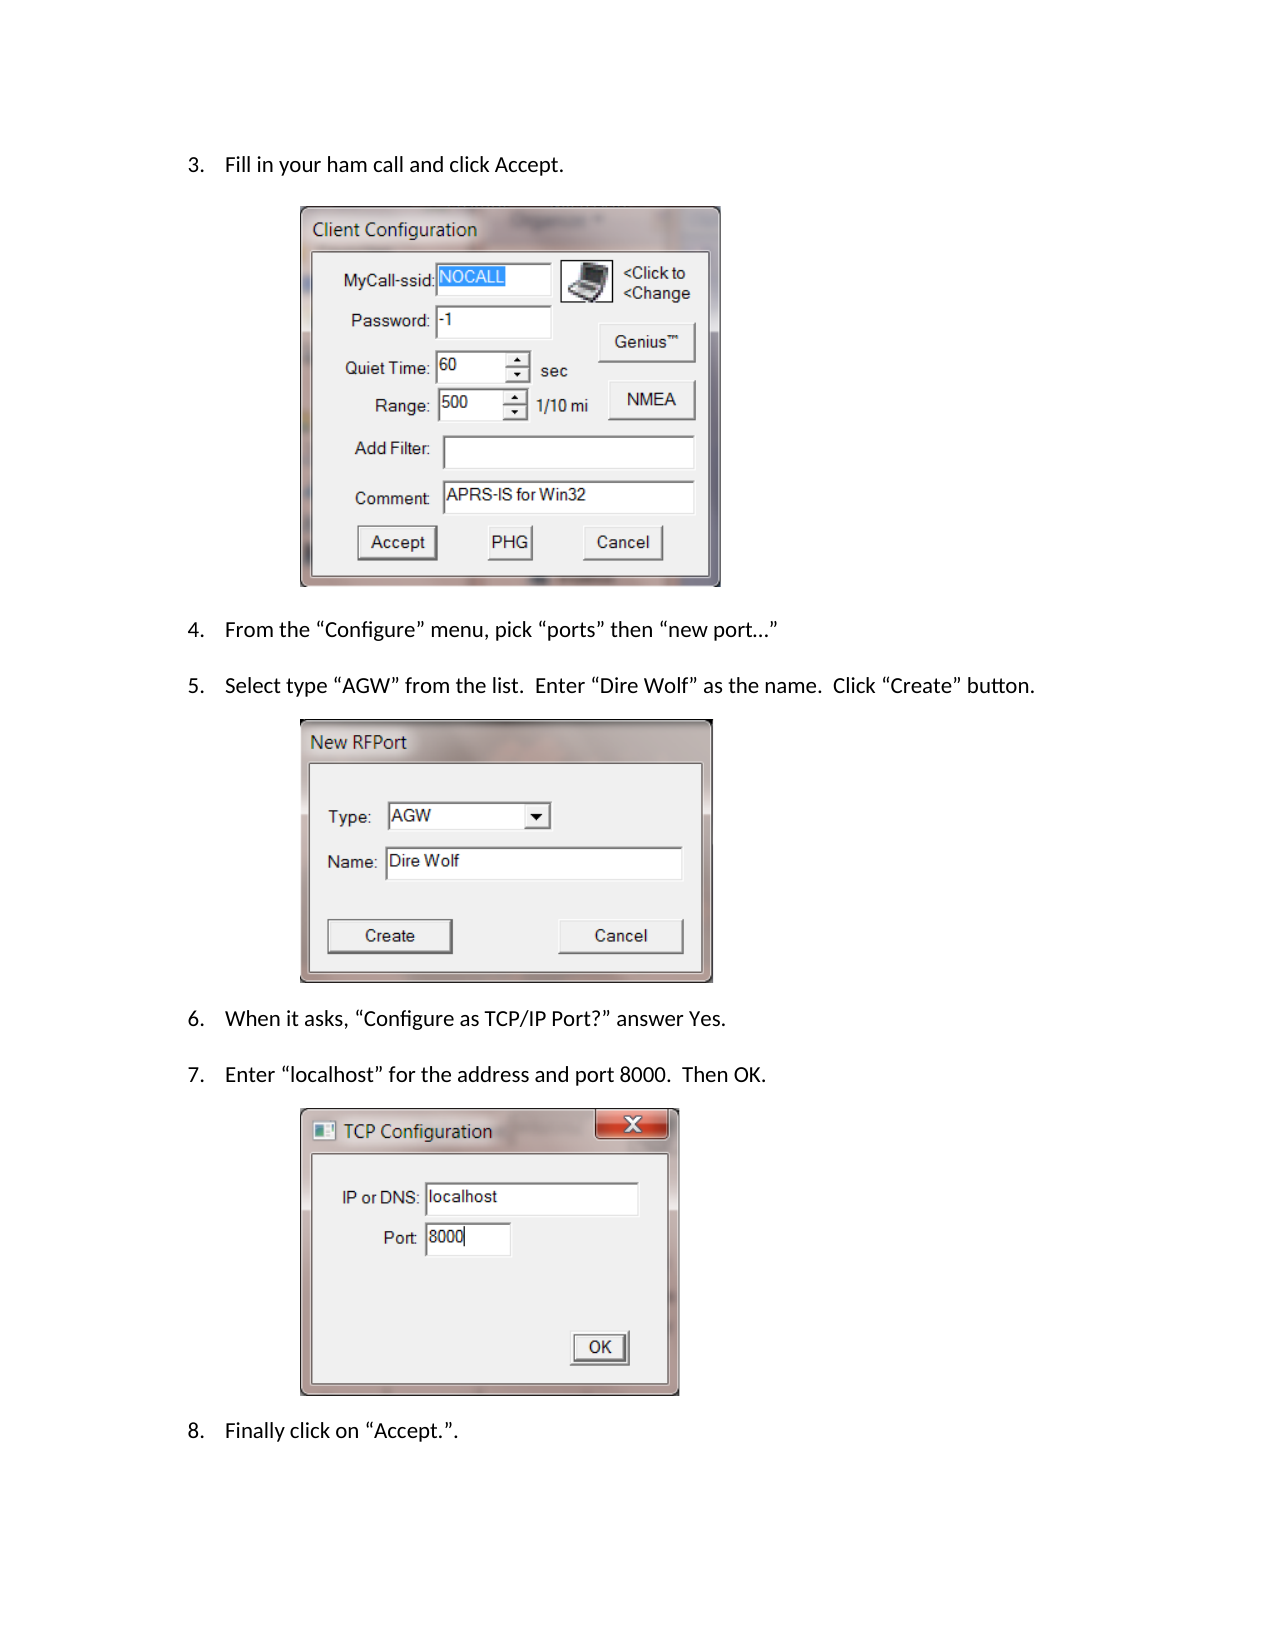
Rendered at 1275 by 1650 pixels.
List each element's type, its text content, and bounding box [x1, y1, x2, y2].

list When it asks, “Configure as TCP/IP Port?” answer Yes. [187, 1004, 1125, 1032]
list Enter “localhost” for the address and port 8000. Then OK. [187, 1060, 1125, 1088]
list Fill in your ham call and click Accept. [187, 150, 1125, 178]
picture [300, 206, 721, 587]
list Finally click on “Accept.”. [187, 1416, 1125, 1444]
picture [300, 719, 714, 983]
list Select type “AGW” from the list. Enter “Dire Wolf” as the name. Click “Create” button. [187, 671, 1125, 699]
picture [300, 1108, 680, 1396]
list From the “Configure” menu, pick “ports” then “new port…” [187, 615, 1125, 643]
